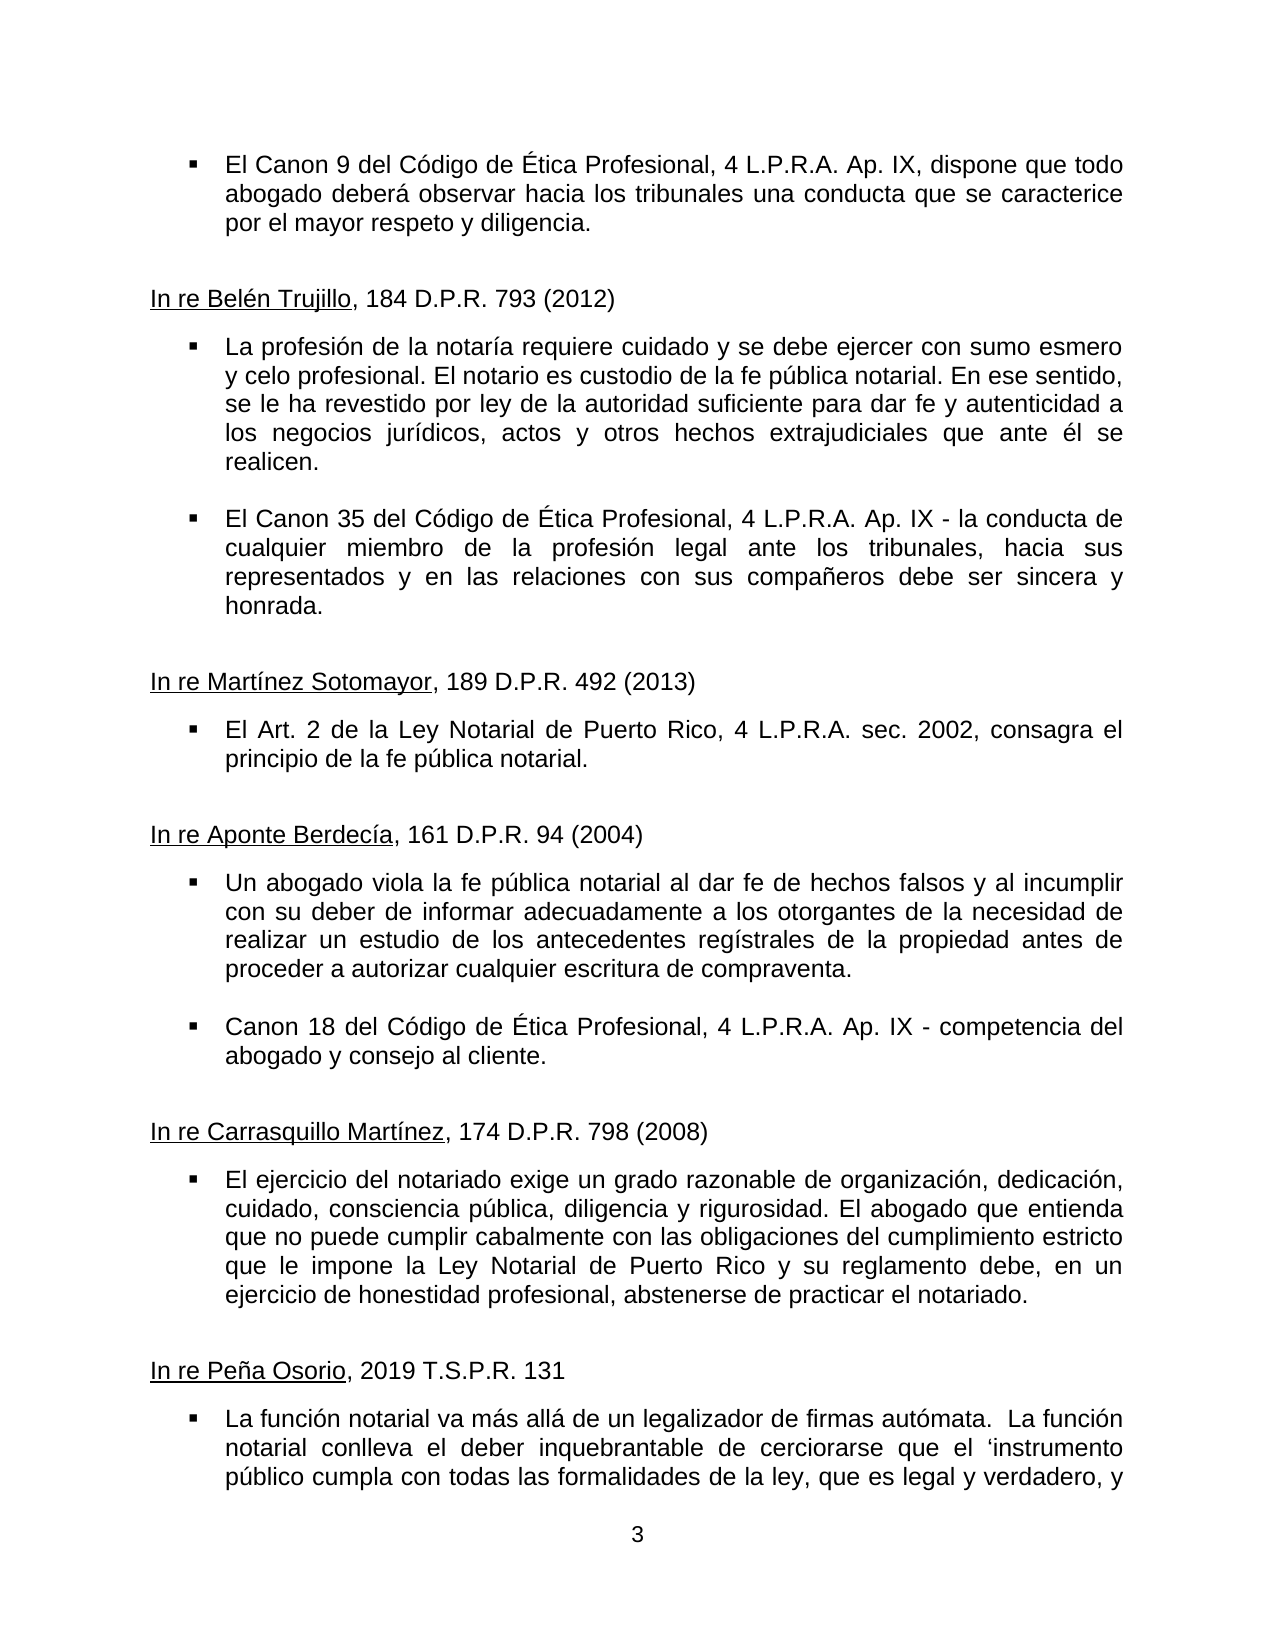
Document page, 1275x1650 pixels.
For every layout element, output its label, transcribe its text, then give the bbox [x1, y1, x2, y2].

list El Canon 35 del Código de Ética Profesional, 4 L.P.R.A. Ap. IX - la conducta de cualquier miembro de la profesión legal ante los tribunales, hacia sus representados y en las relaciones con sus compañeros debe ser sincera y honrada. [187, 504, 1125, 619]
text In re Aponte Berdecía, 161 D.P.R. 94 (2004) [150, 820, 1125, 849]
text In re Martínez Sotomayor, 189 D.P.R. 492 (2013) [150, 667, 1125, 696]
list El ejercicio del notariado exige un grado razonable de organización, dedicación, cuidado, consciencia pública, diligencia y rigurosidad. El abogado que entienda que no puede cumplir cabalmente con las obligaciones del cumplimiento estricto que le impone la Ley Notarial de Puerto Rico y su reglamento debe, en un ejercicio de honestidad profesional, abstenerse de practicar el notariado. [187, 1165, 1125, 1309]
text In re Belén Trujillo, 184 D.P.R. 793 (2012) [150, 284, 1125, 313]
list Canon 18 del Código de Ética Profesional, 4 L.P.R.A. Ap. IX - competencia del abogado y consejo al cliente. [187, 1012, 1125, 1069]
list La profesión de la notaría requiere cuidado y se debe ejercer con sumo esmero y celo profesional. El notario es custodio de la fe pública notarial. En ese sentido, se le ha revestido por ley de la autoridad suficiente para dar fe y autenticidad a los negocios jurídicos, actos y otros hechos extrajudiciales que ante él se realicen. [187, 332, 1125, 476]
list El Canon 9 del Código de Ética Profesional, 4 L.P.R.A. Ap. IX, dispone que todo abogado deberá observar hacia los tribunales una conducta que se caracterice por el mayor respeto y diligencia. [187, 150, 1125, 236]
list El Art. 2 de la Ley Notarial de Puerto Rico, 4 L.P.R.A. sec. 2002, consagra el principio de la fe pública notarial. [187, 715, 1125, 772]
list Un abogado viola la fe pública notarial al dar fe de hechos falsos y al incumplir con su deber de informar adecuadamente a los otorgantes de la necesidad de realizar un estudio de los antecedentes regístrales de la propiedad antes de proceder a autorizar cualquier escritura de compraventa. [187, 868, 1125, 983]
text In re Peña Osorio, 2019 T.S.P.R. 131 [150, 1356, 1125, 1385]
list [187, 1404, 1125, 1490]
text In re Carrasquillo Martínez, 174 D.P.R. 798 (2008) [150, 1117, 1125, 1146]
